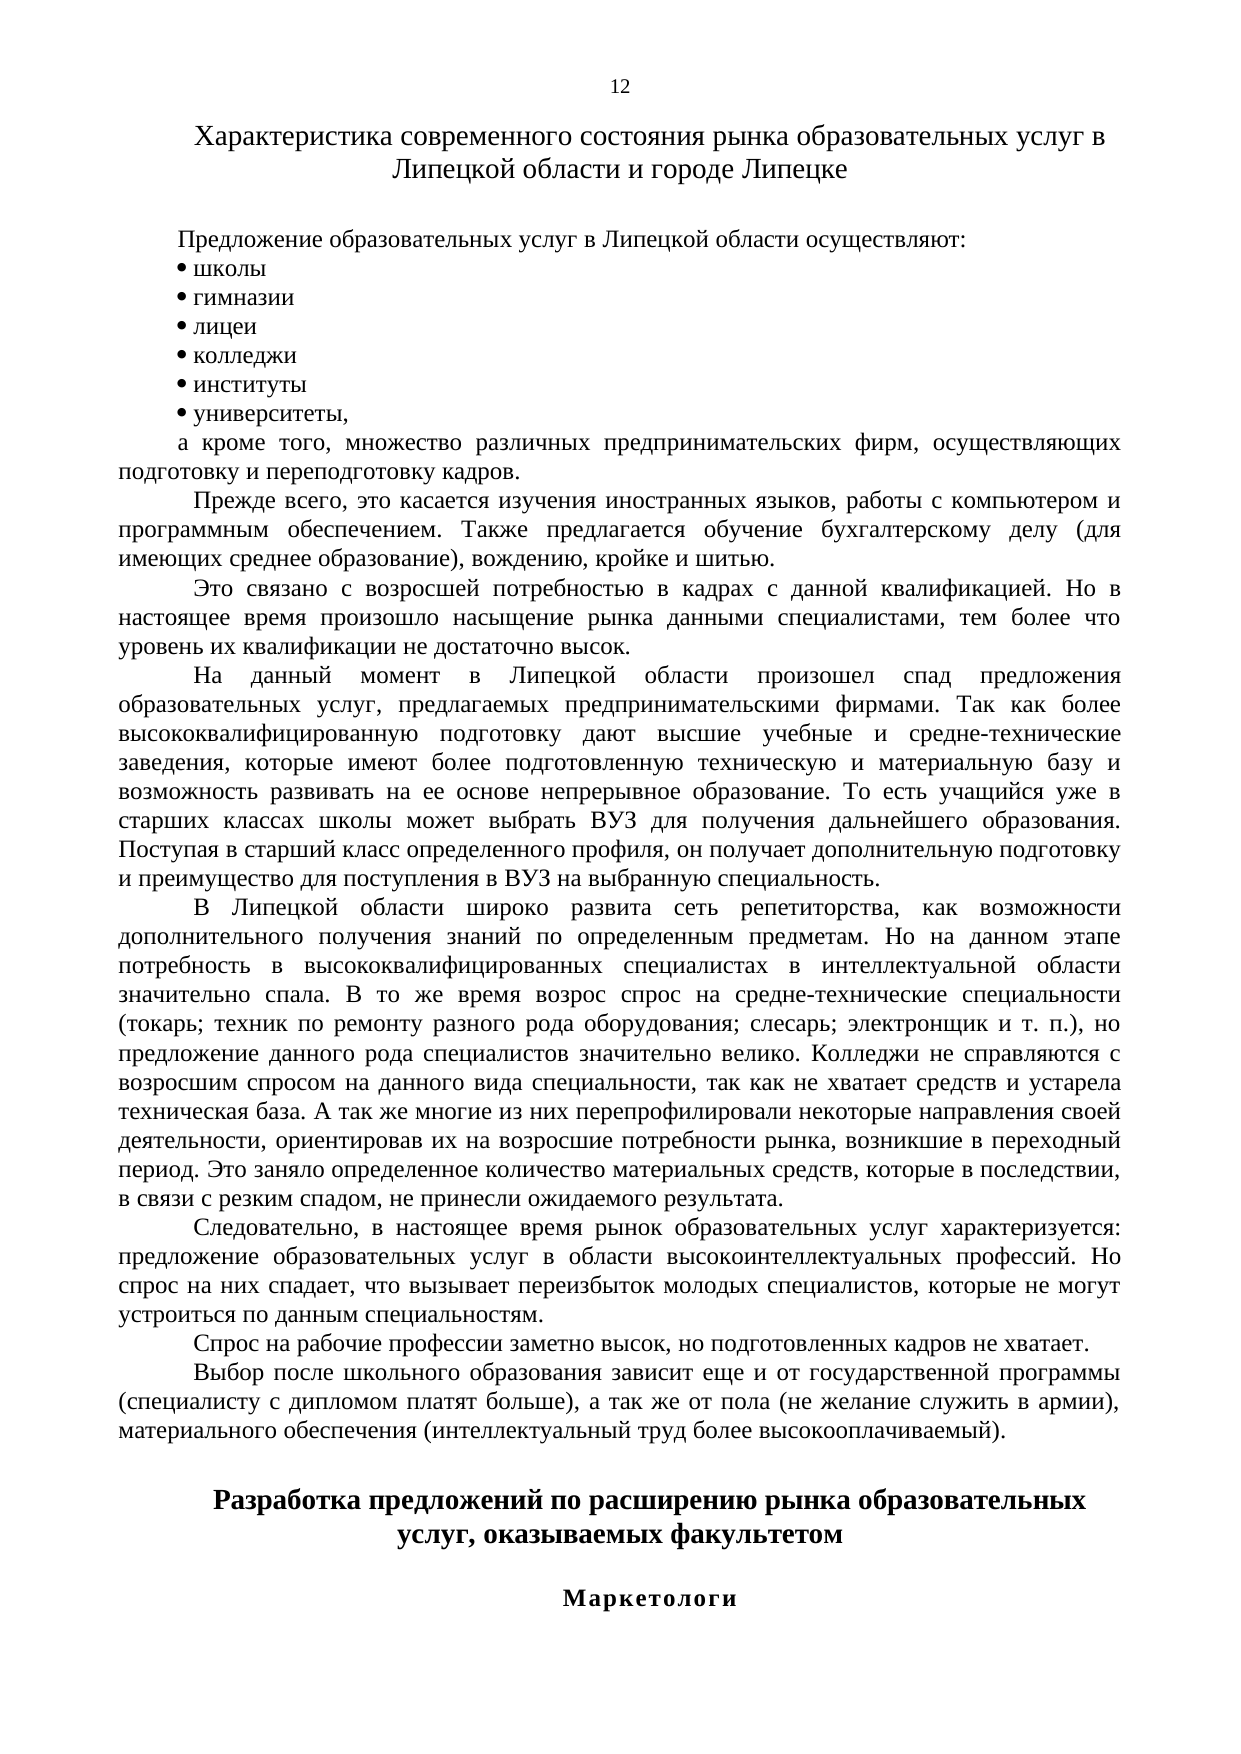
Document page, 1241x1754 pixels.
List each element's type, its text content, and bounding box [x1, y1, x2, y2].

text Характеристика современного состояния рынка образовательных услуг в Липецкой области и городе Липецке [118, 118, 1122, 185]
list гимназии [118, 282, 1122, 311]
text Прежде всего, это касается изучения иностранных языков, работы с компьютером и программным обеспечением. Также предлагается обучение бухгалтерскому делу (для имеющих среднее образование), вождению, кройке и шитью. [118, 485, 1122, 572]
text На данный момент в Липецкой области произошел спад предложения образовательных услуг, предлагаемых предпринимательскими фирмами. Так как более высококвалифицированную подготовку дают высшие учебные и средне-технические заведения, которые имеют более подготовленную техническую и материальную базу и возможность развивать на ее основе непрерывное образование. То есть учащийся уже в старших классах школы может выбрать ВУЗ для получения дальнейшего образования. Поступая в старший класс определенного профиля, он получает дополнительную подготовку и преимущество для поступления в ВУЗ на выбранную специальность. [118, 659, 1122, 892]
text Маркетологи [118, 1583, 1122, 1612]
text Следовательно, в настоящее время рынок образовательных услуг характеризуется: предложение образовательных услуг в области высокоинтеллектуальных профессий. Но спрос на них спадает, что вызывает переизбыток молодых специалистов, которые не могут устроиться по данным специальностям. [118, 1212, 1122, 1328]
text Спрос на рабочие профессии заметно высок, но подготовленных кадров не хватает. [118, 1328, 1122, 1357]
text а кроме того, множество различных предпринимательских фирм, осуществляющих подготовку и переподготовку кадров. [118, 427, 1122, 485]
text Выбор после школьного образования зависит еще и от государственной программы (специалисту с дипломом платят больше), а так же от пола (не желание служить в армии), материального обеспечения (интеллектуальный труд более высокооплачиваемый). [118, 1357, 1122, 1444]
list лицеи [118, 311, 1122, 340]
list школы [118, 253, 1122, 282]
list колледжи [118, 340, 1122, 369]
text Разработка предложений по расширению рынка образовательных услуг, оказываемых факультетом [118, 1483, 1122, 1550]
list институты [118, 369, 1122, 398]
list университеты, [118, 398, 1122, 427]
text В Липецкой области широко развита сеть репетиторства, как возможности дополнительного получения знаний по определенным предметам. Но на данном этапе потребность в высококвалифицированных специалистах в интеллектуальной области значительно спала. В то же время возрос спрос на средне-технические специальности (токарь; техник по ремонту разного рода оборудования; слесарь; электронщик и т. п.), но предложение данного рода специалистов значительно велико. Колледжи не справляются с возросшим спросом на данного вида специальности, так как не хватает средств и устарела техническая база. А так же многие из них перепрофилировали некоторые направления своей деятельности, ориентировав их на возросшие потребности рынка, возникшие в переходный период. Это заняло определенное количество материальных средств, которые в последствии, в связи с резким спадом, не принесли ожидаемого результата. [118, 892, 1122, 1212]
text Предложение образовательных услуг в Липецкой области осуществляют: [118, 224, 1122, 253]
text Это связано с возросшей потребностью в кадрах с данной квалификацией. Но в настоящее время произошло насыщение рынка данными специалистами, тем более что уровень их квалификации не достаточно высок. [118, 572, 1122, 659]
